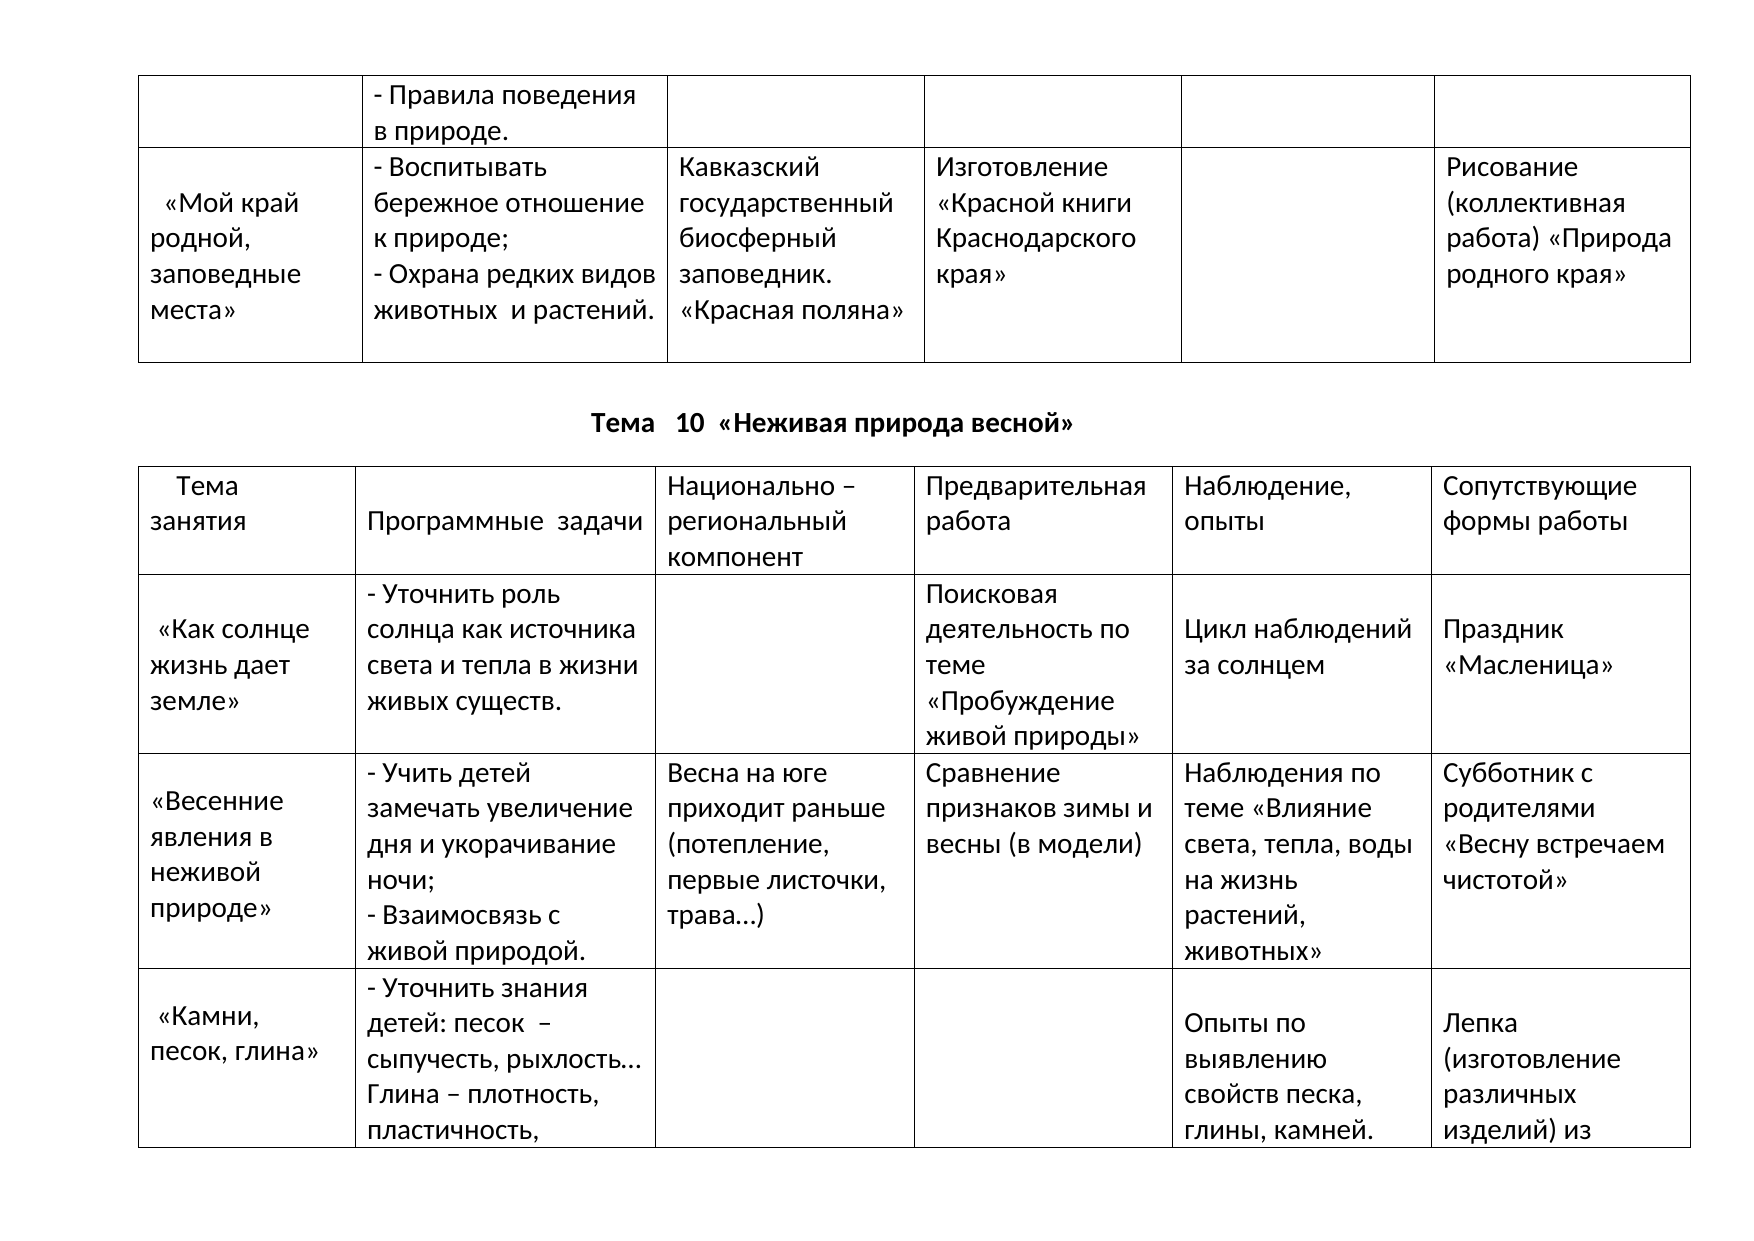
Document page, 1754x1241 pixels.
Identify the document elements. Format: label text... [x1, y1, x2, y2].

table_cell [668, 76, 924, 147]
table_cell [356, 969, 655, 1147]
table_cell «Весенние явления в неживой природе» [139, 754, 355, 968]
table_cell [1435, 76, 1690, 147]
table_cell - Учить детей замечать увеличение дня и укорачивание ночи; - Взаимосвязь с живой природой. [356, 754, 655, 968]
table_cell Наблюдения по теме «Влияние света, тепла, воды на жизнь растений, животных» [1173, 754, 1431, 968]
table_cell [656, 575, 914, 753]
table_cell Субботник с родителями «Весну встречаем чистотой» [1432, 754, 1690, 968]
table_cell Весна на юге приходит раньше (потепление, первые листочки, трава…) [656, 754, 914, 968]
table_cell «Мой край родной, заповедные места» [139, 148, 362, 362]
table_header Сопутствующие формы работы [1432, 467, 1690, 574]
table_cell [139, 969, 355, 1147]
table_cell - Уточнить роль солнца как источника света и тепла в жизни живых существ. [356, 575, 655, 753]
table_cell Поисковая деятельность по теме «Пробуждение живой природы» [915, 575, 1172, 753]
table_cell [1182, 148, 1434, 362]
table_cell Цикл наблюдений за солнцем [1173, 575, 1431, 753]
table_header Национально –региональный компонент [656, 467, 914, 574]
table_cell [139, 76, 362, 147]
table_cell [1173, 969, 1431, 1147]
table_header Наблюдение, опыты [1173, 467, 1431, 574]
table_cell [656, 969, 914, 1147]
table_cell [915, 969, 1172, 1147]
table_cell «Как солнце жизнь дает земле» [139, 575, 355, 753]
table_cell Праздник «Масленица» [1432, 575, 1690, 753]
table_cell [925, 76, 1181, 147]
table_header Предварительная работа [915, 467, 1172, 574]
table_cell - Воспитывать бережное отношение к природе; - Охрана редких видов животных и растений. [363, 148, 667, 362]
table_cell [1432, 969, 1690, 1147]
list Тема 10 «Неживая природа весной» [150, 404, 1679, 440]
table_header Программные задачи [356, 467, 655, 574]
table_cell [1182, 76, 1434, 147]
table_cell Кавказский государственный биосферный заповедник. «Красная поляна» [668, 148, 924, 362]
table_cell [363, 76, 667, 147]
table_header Тема занятия [139, 467, 355, 574]
table_cell Рисование (коллективная работа) «Природа родного края» [1435, 148, 1690, 362]
table_cell Сравнение признаков зимы и весны (в модели) [915, 754, 1172, 968]
table_cell Изготовление «Красной книги Краснодарского края» [925, 148, 1181, 362]
